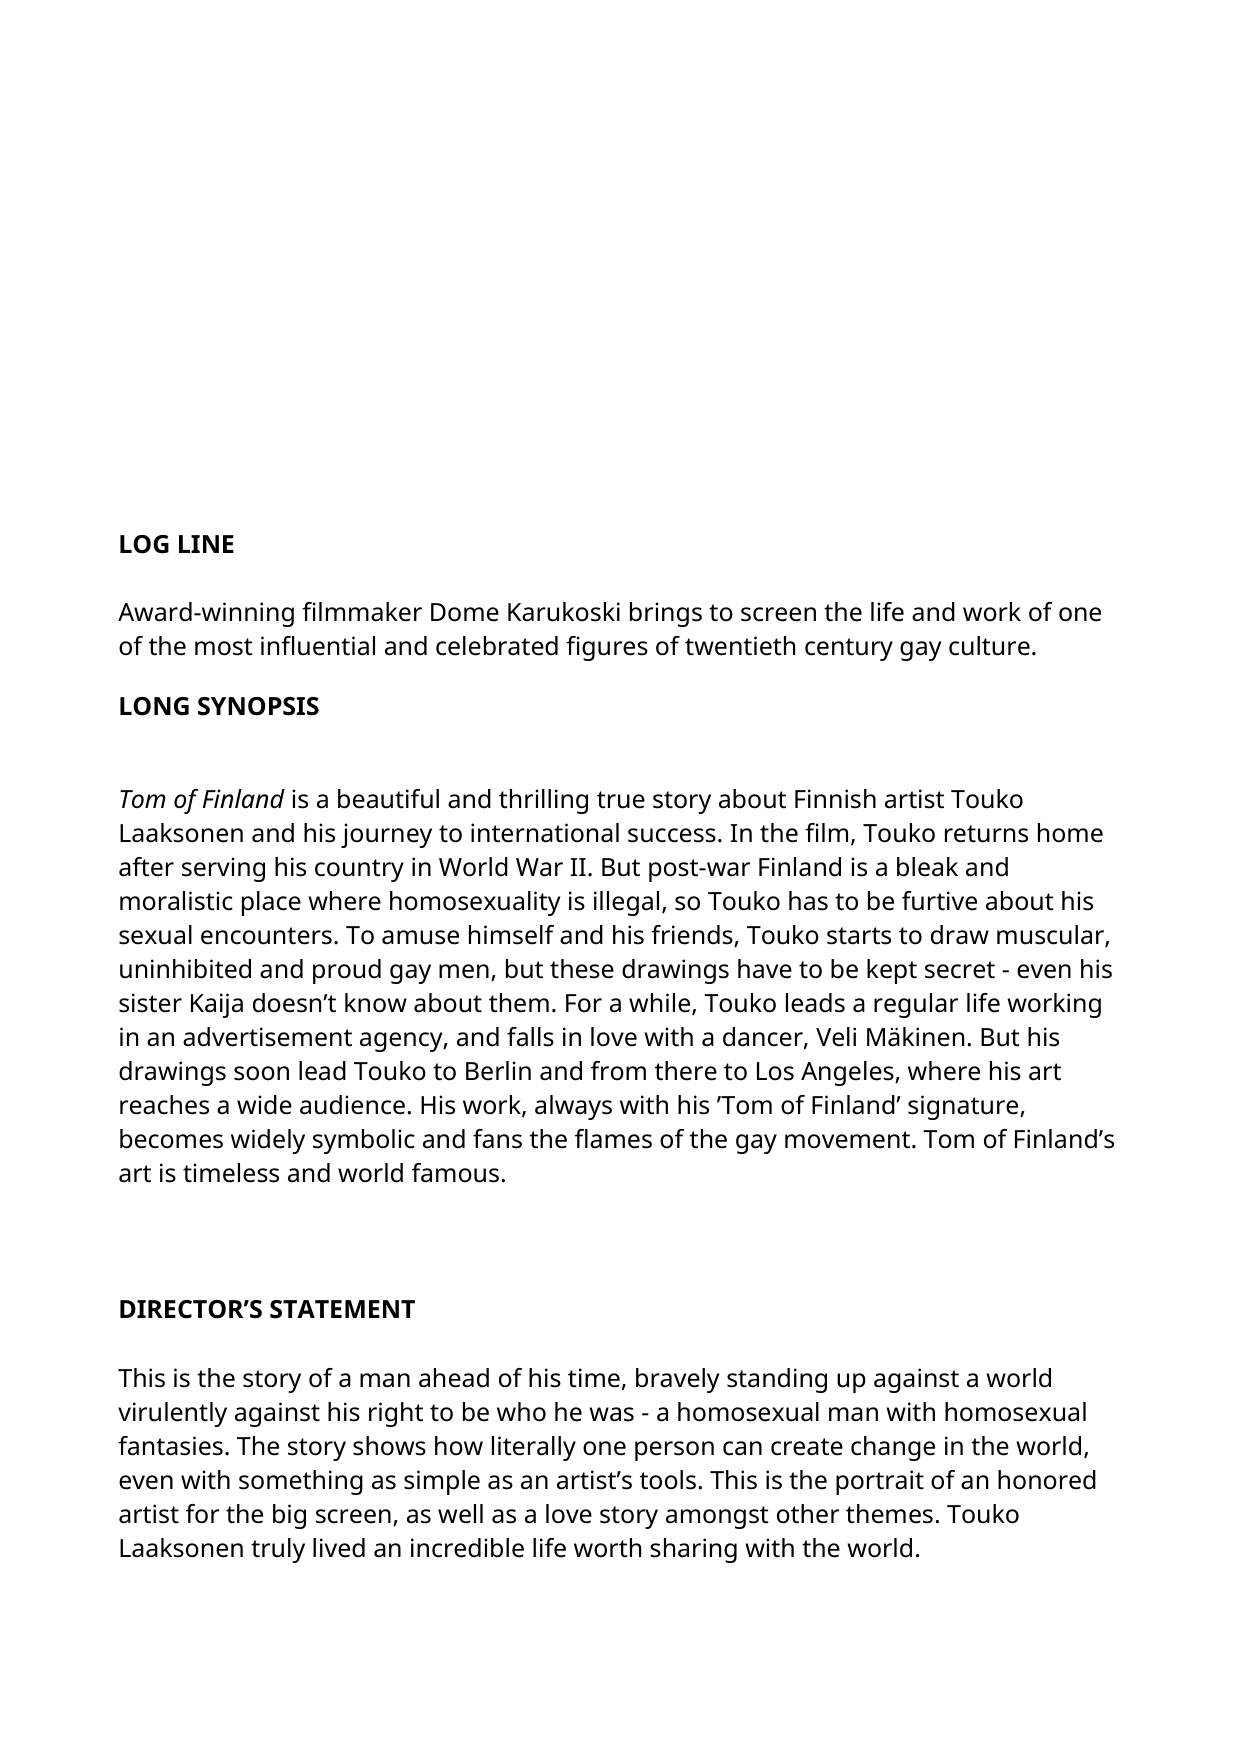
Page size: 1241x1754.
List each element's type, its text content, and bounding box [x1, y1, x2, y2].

text DIRECTOR’S STATEMENT [118, 1292, 1122, 1326]
text Tom of Finland is a beautiful and thrilling true story about Finnish artist Touko Laaksonen and his journey to international success. In the film, Touko returns home after serving his country in World War II. But post-war Finland is a bleak and moralistic place where homosexuality is illegal, so Touko has to be furtive about his sexual encounters. To amuse himself and his friends, Touko starts to draw muscular, uninhibited and proud gay men, but these drawings have to be kept secret - even his sister Kaija doesn’t know about them. For a while, Touko leads a regular life working in an advertisement agency, and falls in love with a dancer, Veli Mäkinen. But his drawings soon lead Touko to Berlin and from there to Los Angeles, where his art reaches a wide audience. His work, always with his ’Tom of Finland’ signature, becomes widely symbolic and fans the flames of the gay movement. Tom of Finland’s art is timeless and world famous. [118, 781, 1122, 1190]
text LOG LINE [118, 527, 1122, 561]
text LONG SYNOPSIS [118, 688, 1122, 722]
text This is the story of a man ahead of his time, bravely standing up against a world virulently against his right to be who he was - a homosexual man with homosexual fantasies. The story shows how literally one person can create change in the world, even with something as simple as an artist’s tools. This is the portrait of an honored artist for the big screen, as well as a love story amongst other themes. Touko Laaksonen truly lived an incredible life worth sharing with the world. [118, 1360, 1122, 1565]
text Award-winning filmmaker Dome Karukoski brings to screen the life and work of one of the most influential and celebrated figures of twentieth century gay culture. [118, 595, 1122, 663]
